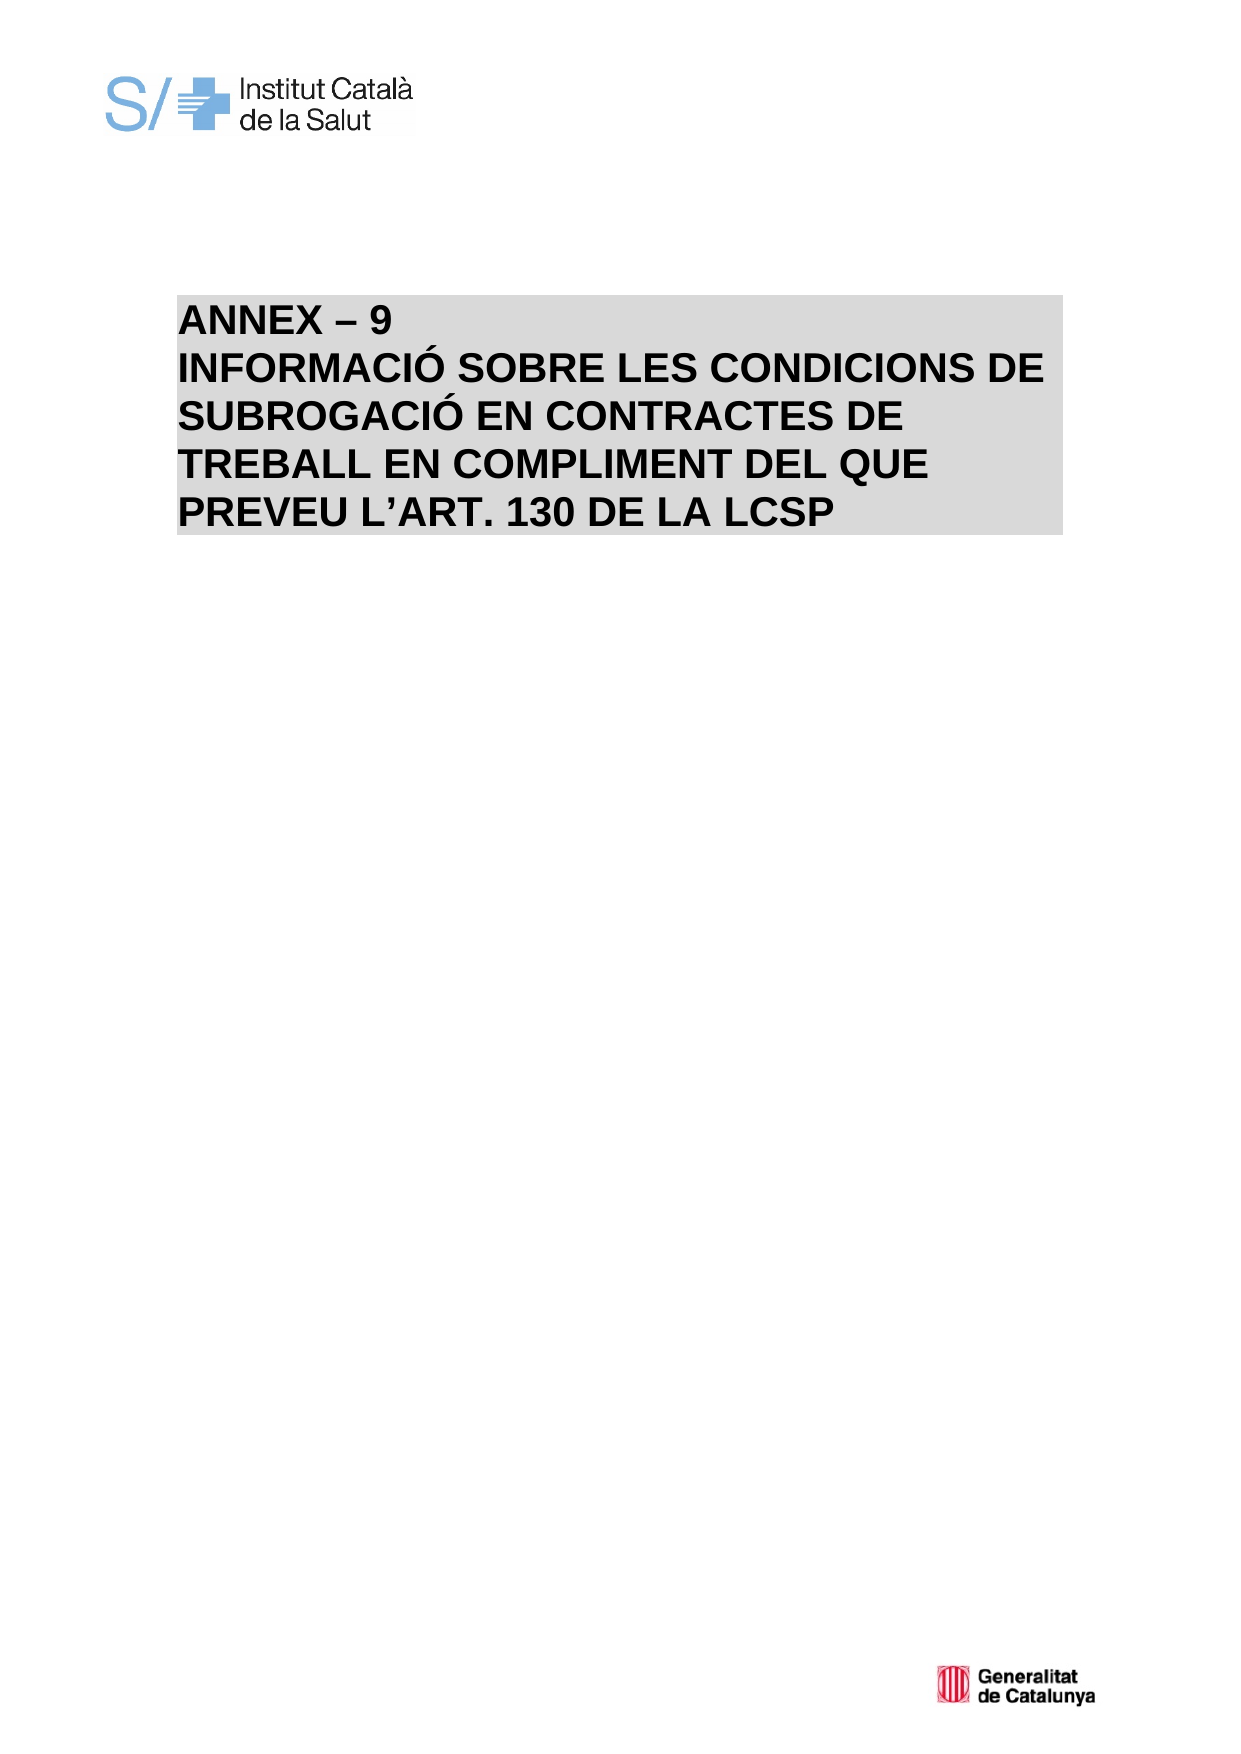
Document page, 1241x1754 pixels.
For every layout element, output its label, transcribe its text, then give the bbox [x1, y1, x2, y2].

text ANNEX – 9 [177, 295, 1063, 343]
text INFORMACIÓ SOBRE LES CONDICIONS DE SUBROGACIÓ EN CONTRACTES DE TREBALL EN COMPLIMENT DEL QUE PREVEU L’ART. 130 DE LA LCSP [177, 343, 1063, 535]
picture [103, 73, 416, 136]
picture [898, 1659, 1133, 1712]
